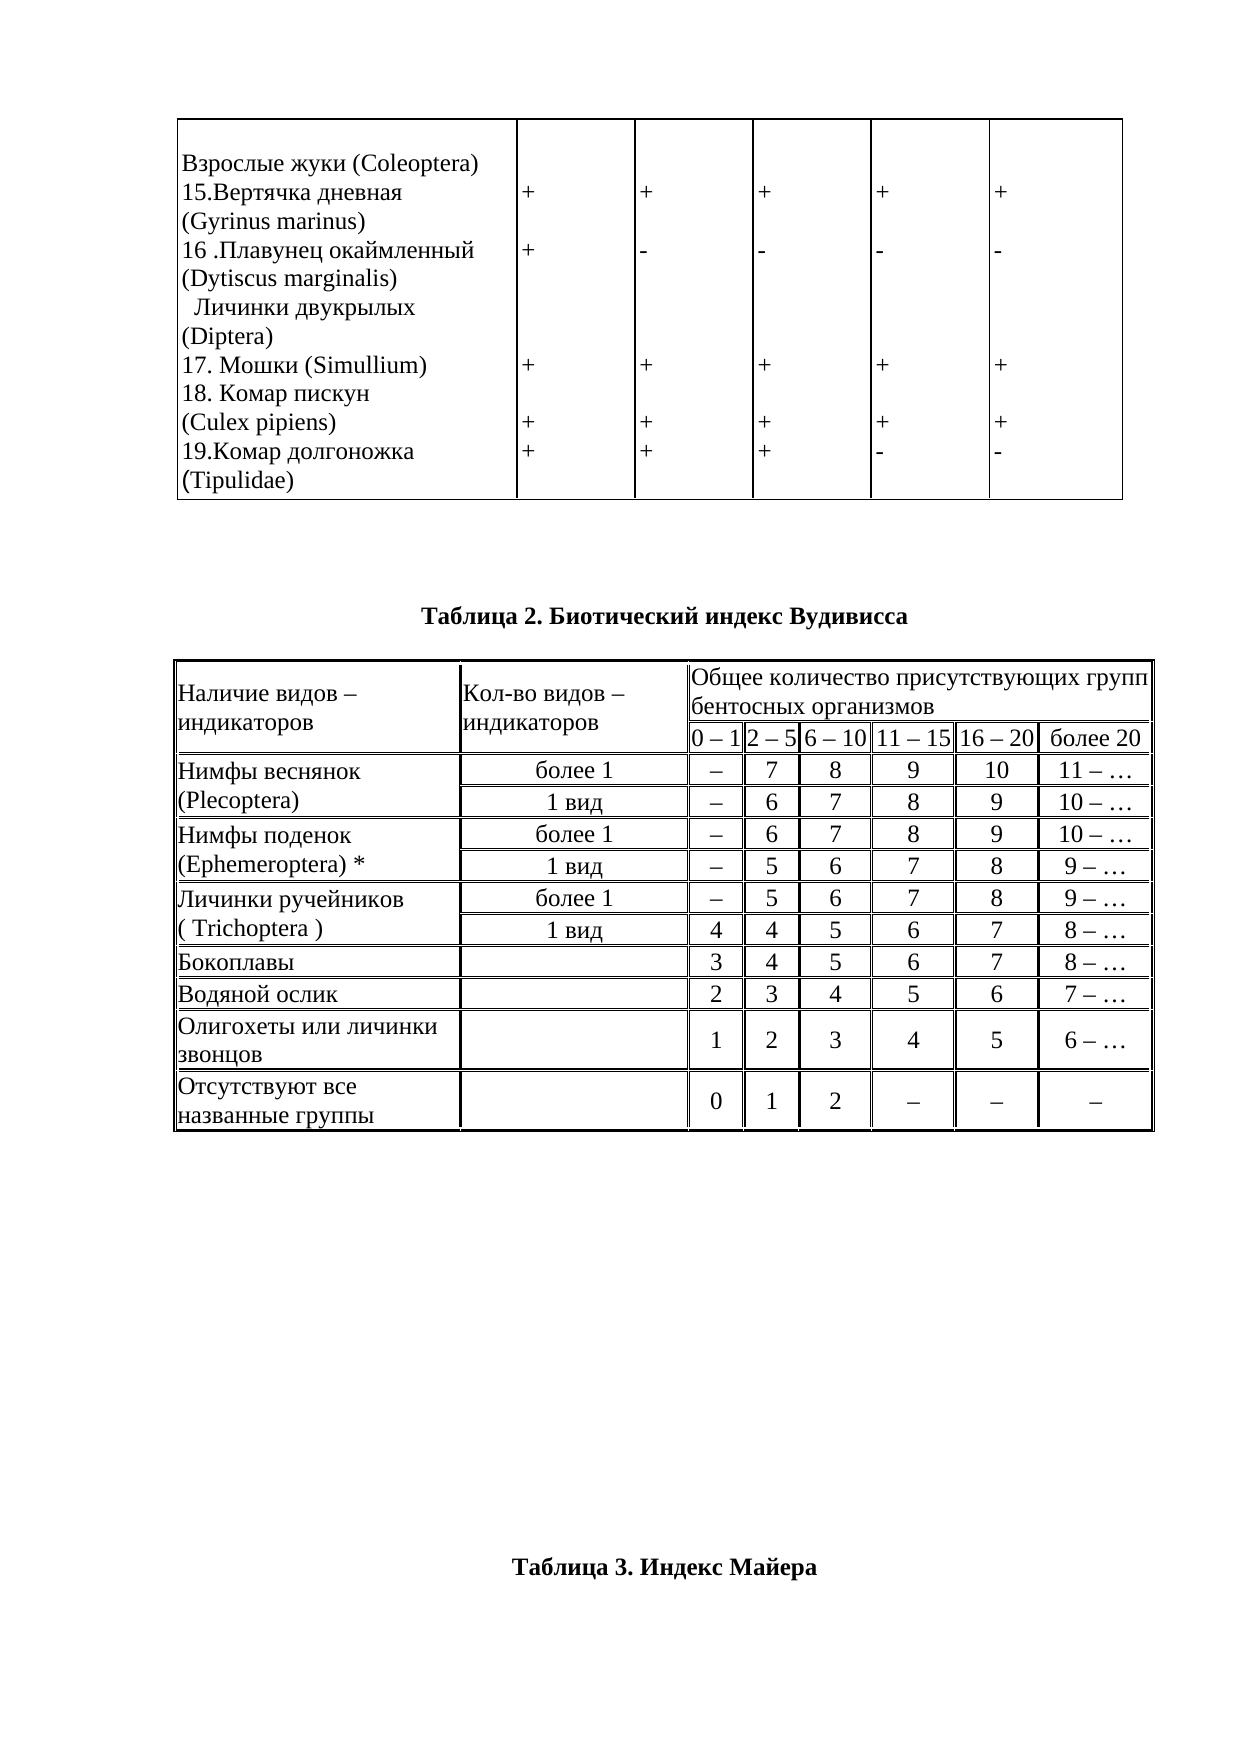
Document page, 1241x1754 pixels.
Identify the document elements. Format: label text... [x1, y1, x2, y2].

table_cell – [690, 883, 742, 912]
table_cell 6 [957, 979, 1037, 1007]
table_cell 5 [746, 883, 798, 912]
table_cell 16 – 20 [957, 723, 1037, 752]
table_cell 8 [873, 787, 953, 816]
table_cell 1 [690, 1011, 742, 1068]
table_cell 7 [746, 755, 798, 784]
table_cell 8 [873, 819, 953, 848]
table_cell 2 [690, 979, 742, 1007]
table_cell 2 – 5 [746, 723, 798, 752]
table_cell 6 [801, 851, 870, 879]
table_cell 6 – … [1040, 1008, 1152, 1068]
table_cell 4 [801, 979, 870, 1007]
table_cell Олигохеты или личинки звонцов [177, 1008, 459, 1068]
table_cell 5 [873, 979, 953, 1007]
table_cell 10 – … [1038, 784, 1153, 816]
table_cell 5 [801, 947, 870, 976]
table_cell – [871, 1068, 955, 1129]
table_cell Бокоплавы [177, 944, 459, 976]
table_cell 5 [746, 851, 798, 879]
table_cell 1 вид [462, 787, 687, 816]
table_cell + - + + - [872, 120, 989, 498]
table_cell Нимфы веснянок (Plecoptera) [175, 752, 460, 816]
table_cell – [690, 755, 742, 784]
table_cell 6 [873, 947, 953, 976]
table_cell 6 – 10 [801, 723, 870, 752]
table_cell 4 [690, 915, 742, 943]
table_cell Отсутствуют все названные группы [177, 1068, 460, 1129]
table_cell Нимфы поденок (Ephemeroptera) * [175, 816, 460, 879]
table_cell 8 [801, 755, 870, 784]
table_cell + - + + + [636, 120, 752, 498]
table_cell 6 [873, 915, 953, 943]
table_cell + - + + + [754, 120, 870, 498]
table_cell 1 вид [462, 851, 687, 879]
table_cell 4 [873, 1011, 953, 1068]
table_cell более 1 [462, 755, 687, 784]
table_cell 4 [746, 915, 798, 943]
table_cell 7 [801, 819, 870, 848]
table_cell 8 [957, 851, 1037, 879]
table_cell 5 [957, 1011, 1037, 1068]
table_cell 7 [957, 947, 1037, 976]
table_cell 8 – … [1038, 912, 1153, 943]
table_cell – [690, 851, 742, 879]
table_cell [462, 979, 687, 1007]
table_cell + - + + - [990, 120, 1122, 498]
table_cell 4 [746, 947, 798, 976]
table_cell 9 – … [1040, 880, 1152, 912]
table_cell – [690, 787, 742, 816]
table_cell 0 – 1 [690, 723, 742, 752]
table_cell 8 [957, 883, 1037, 912]
table_header Общее количество присутствующих групп бентосных организмов [689, 662, 1151, 720]
table_cell более 1 [462, 819, 687, 848]
table_cell 11 – … [1038, 752, 1153, 784]
table_cell 10 – … [1038, 816, 1153, 848]
table_cell 3 [690, 947, 742, 976]
table_cell 6 [746, 787, 798, 816]
table_cell Водяной ослик [175, 976, 460, 1007]
table_cell 3 [801, 1011, 870, 1068]
table_header Наличие видов – индикаторов [177, 662, 460, 752]
table_cell 7 – … [1038, 976, 1153, 1007]
table_cell 2 [746, 1011, 798, 1068]
table_cell – [955, 1072, 1038, 1129]
table_cell 9 [873, 755, 953, 784]
table_cell 7 [873, 883, 953, 912]
table_cell 7 [873, 851, 953, 879]
table_cell + + + + + [518, 120, 634, 498]
table_cell 6 [801, 883, 870, 912]
table_cell [460, 1072, 688, 1129]
table_cell 2 [799, 1072, 871, 1129]
table_cell более 20 [1038, 720, 1153, 752]
table_cell 7 [957, 915, 1037, 943]
table_cell [462, 947, 687, 976]
table_cell 0 [689, 1068, 744, 1129]
table_cell 11 – 15 [873, 723, 953, 752]
table_header Кол-во видов – индикаторов [460, 662, 688, 752]
table_cell 5 [801, 915, 870, 943]
table_cell Личинки ручейников ( Trichoptera ) [177, 880, 459, 943]
table_cell 3 [746, 979, 798, 1007]
text Таблица 3. Индекс Майера [177, 1552, 1152, 1581]
table_cell – [690, 819, 742, 848]
table_cell [462, 1011, 687, 1068]
text Таблица 2. Биотический индекс Вудивисса [177, 601, 1152, 630]
table_cell Взрослые жуки (Coleoptera) 15.Вертячка дневная (Gyrinus marinus) 16 .Плавунец окаймленный (Dytiscus marginalis) Личинки двукрылых (Diptera) 17. Мошки (Simullium) 18. Комар пискун (Culex pipiens) 19.Комар долгоножка (Tipulidae) [178, 120, 516, 498]
table_cell более 1 [462, 883, 687, 912]
table_cell 10 [957, 755, 1037, 784]
table_cell 1 вид [462, 915, 687, 943]
table_cell 6 [746, 819, 798, 848]
table_cell 7 [801, 787, 870, 816]
table_cell 1 [744, 1072, 799, 1129]
table_cell 8 – … [1040, 944, 1152, 976]
table_cell 9 [957, 787, 1037, 816]
table_cell 9 – … [1038, 848, 1153, 879]
table_cell – [1038, 1068, 1152, 1129]
table_cell 9 [957, 819, 1037, 848]
